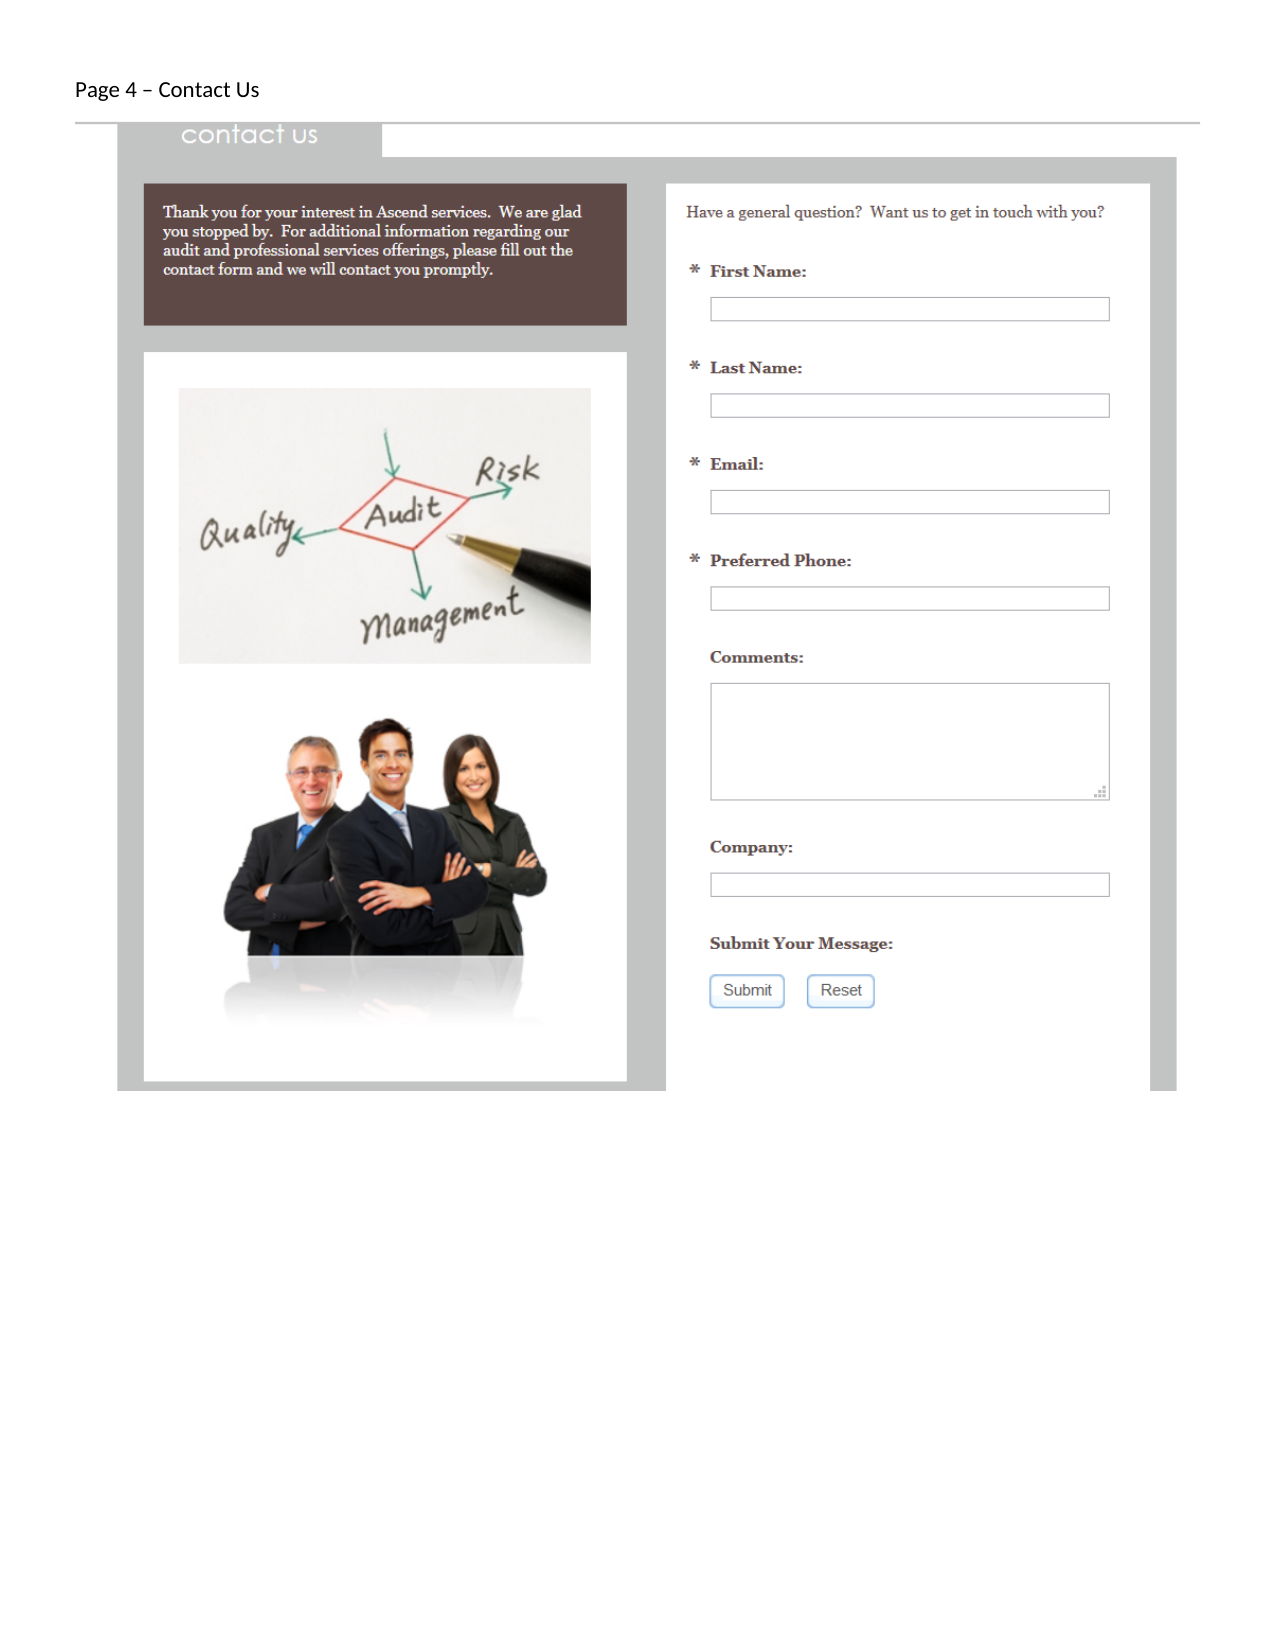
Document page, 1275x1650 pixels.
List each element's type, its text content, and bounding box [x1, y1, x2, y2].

text Page 4 – Contact Us [75, 75, 1200, 103]
picture [75, 121, 1200, 1091]
